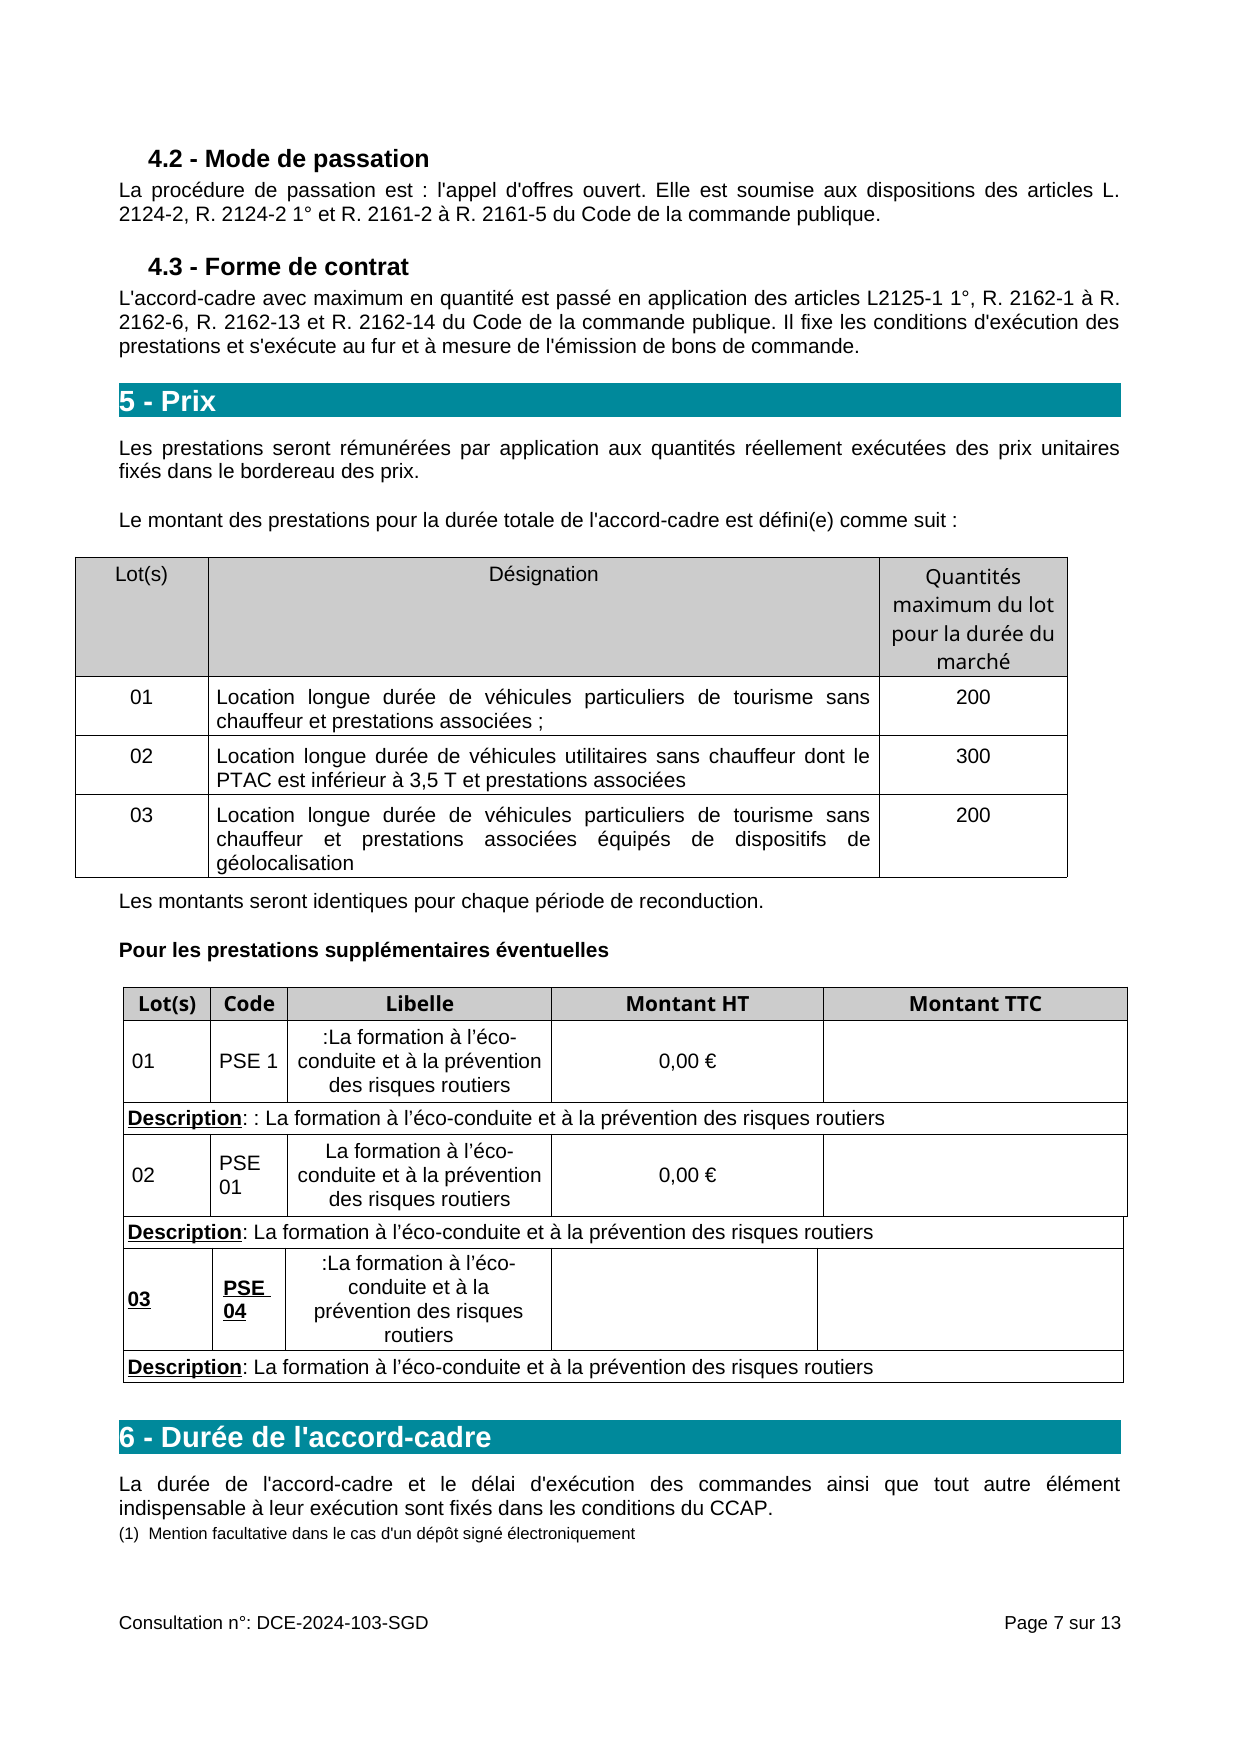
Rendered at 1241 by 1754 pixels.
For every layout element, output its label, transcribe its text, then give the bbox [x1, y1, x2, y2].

table_header Montant HT [552, 988, 823, 1020]
table_cell PSE 04 [213, 1249, 285, 1350]
table_cell Location longue durée de véhicules particuliers de tourisme sans chauffeur et prestations associées équipés de dispositifs de géolocalisation [209, 795, 879, 877]
table_cell [552, 1249, 817, 1350]
table_cell [824, 1021, 1127, 1102]
table_cell :La formation à l’éco-conduite et à la prévention des risques routiers [286, 1249, 551, 1350]
table_header Désignation [209, 558, 879, 676]
table_cell Description: : La formation à l’éco-conduite et à la prévention des risques routiers [124, 1103, 1127, 1134]
table_cell PSE 01 [211, 1135, 287, 1216]
table_cell :La formation à l’éco-conduite et à la prévention des risques routiers [288, 1021, 551, 1102]
table_cell Description: La formation à l’éco-conduite et à la prévention des risques routiers [124, 1217, 1123, 1248]
table_cell 200 [880, 795, 1067, 877]
text L'accord-cadre avec maximum en quantité est passé en application des articles L2125-1 1°, R. 2162-1 à R. 2162-6, R. 2162-13 et R. 2162-14 du Code de la commande publique. Il fixe les conditions d'exécution des prestations et s'exécute au fur et à mesure de l'émission de bons de commande. [119, 287, 1121, 358]
subtitle 4.3 - Forme de contrat [148, 252, 1121, 280]
table_cell 03 [124, 1249, 212, 1350]
subtitle 6 - Durée de l'accord-cadre [119, 1420, 1121, 1454]
table_cell 200 [880, 677, 1067, 735]
table_cell Location longue durée de véhicules particuliers de tourisme sans chauffeur et prestations associées ; [209, 677, 879, 735]
table_cell Location longue durée de véhicules utilitaires sans chauffeur dont le PTAC est inférieur à 3,5 T et prestations associées [209, 736, 879, 794]
table_cell 03 [76, 795, 208, 877]
table_header Quantités maximum du lot pour la durée du marché [880, 558, 1067, 676]
table_header Libelle [288, 988, 551, 1020]
text Pour les prestations supplémentaires éventuelles [119, 939, 1121, 963]
table_cell 02 [76, 736, 208, 794]
text Les prestations seront rémunérées par application aux quantités réellement exécutées des prix unitaires fixés dans le bordereau des prix. [119, 436, 1121, 484]
table_cell [818, 1249, 1123, 1350]
table_cell PSE 1 [211, 1021, 287, 1102]
table_cell 01 [76, 677, 208, 735]
subtitle 4.2 - Mode de passation [148, 144, 1121, 172]
table_cell 01 [124, 1021, 210, 1102]
text La procédure de passation est : l'appel d'offres ouvert. Elle est soumise aux dispositions des articles L. 2124-2, R. 2124-2 1° et R. 2161-2 à R. 2161-5 du Code de la commande publique. [119, 179, 1121, 227]
table_cell [824, 1135, 1127, 1216]
table_cell Description: La formation à l’éco-conduite et à la prévention des risques routiers [124, 1351, 1123, 1382]
table_cell 02 [124, 1135, 210, 1216]
table_cell La formation à l’éco-conduite et à la prévention des risques routiers [288, 1135, 551, 1216]
table_cell 0,00 € [552, 1021, 823, 1102]
table_header Lot(s) [124, 988, 210, 1020]
text Le montant des prestations pour la durée totale de l'accord-cadre est défini(e) comme suit : [119, 509, 1121, 533]
table_header Lot(s) [76, 558, 208, 676]
table_cell 300 [880, 736, 1067, 794]
subtitle 5 - Prix [119, 383, 1121, 417]
table_header Code [211, 988, 287, 1020]
table_cell 0,00 € [552, 1135, 823, 1216]
text La durée de l'accord-cadre et le délai d'exécution des commandes ainsi que tout autre élément indispensable à leur exécution sont fixés dans les conditions du CCAP. [119, 1472, 1121, 1520]
table_header Montant TTC [824, 988, 1127, 1020]
text Les montants seront identiques pour chaque période de reconduction. [119, 890, 1121, 914]
